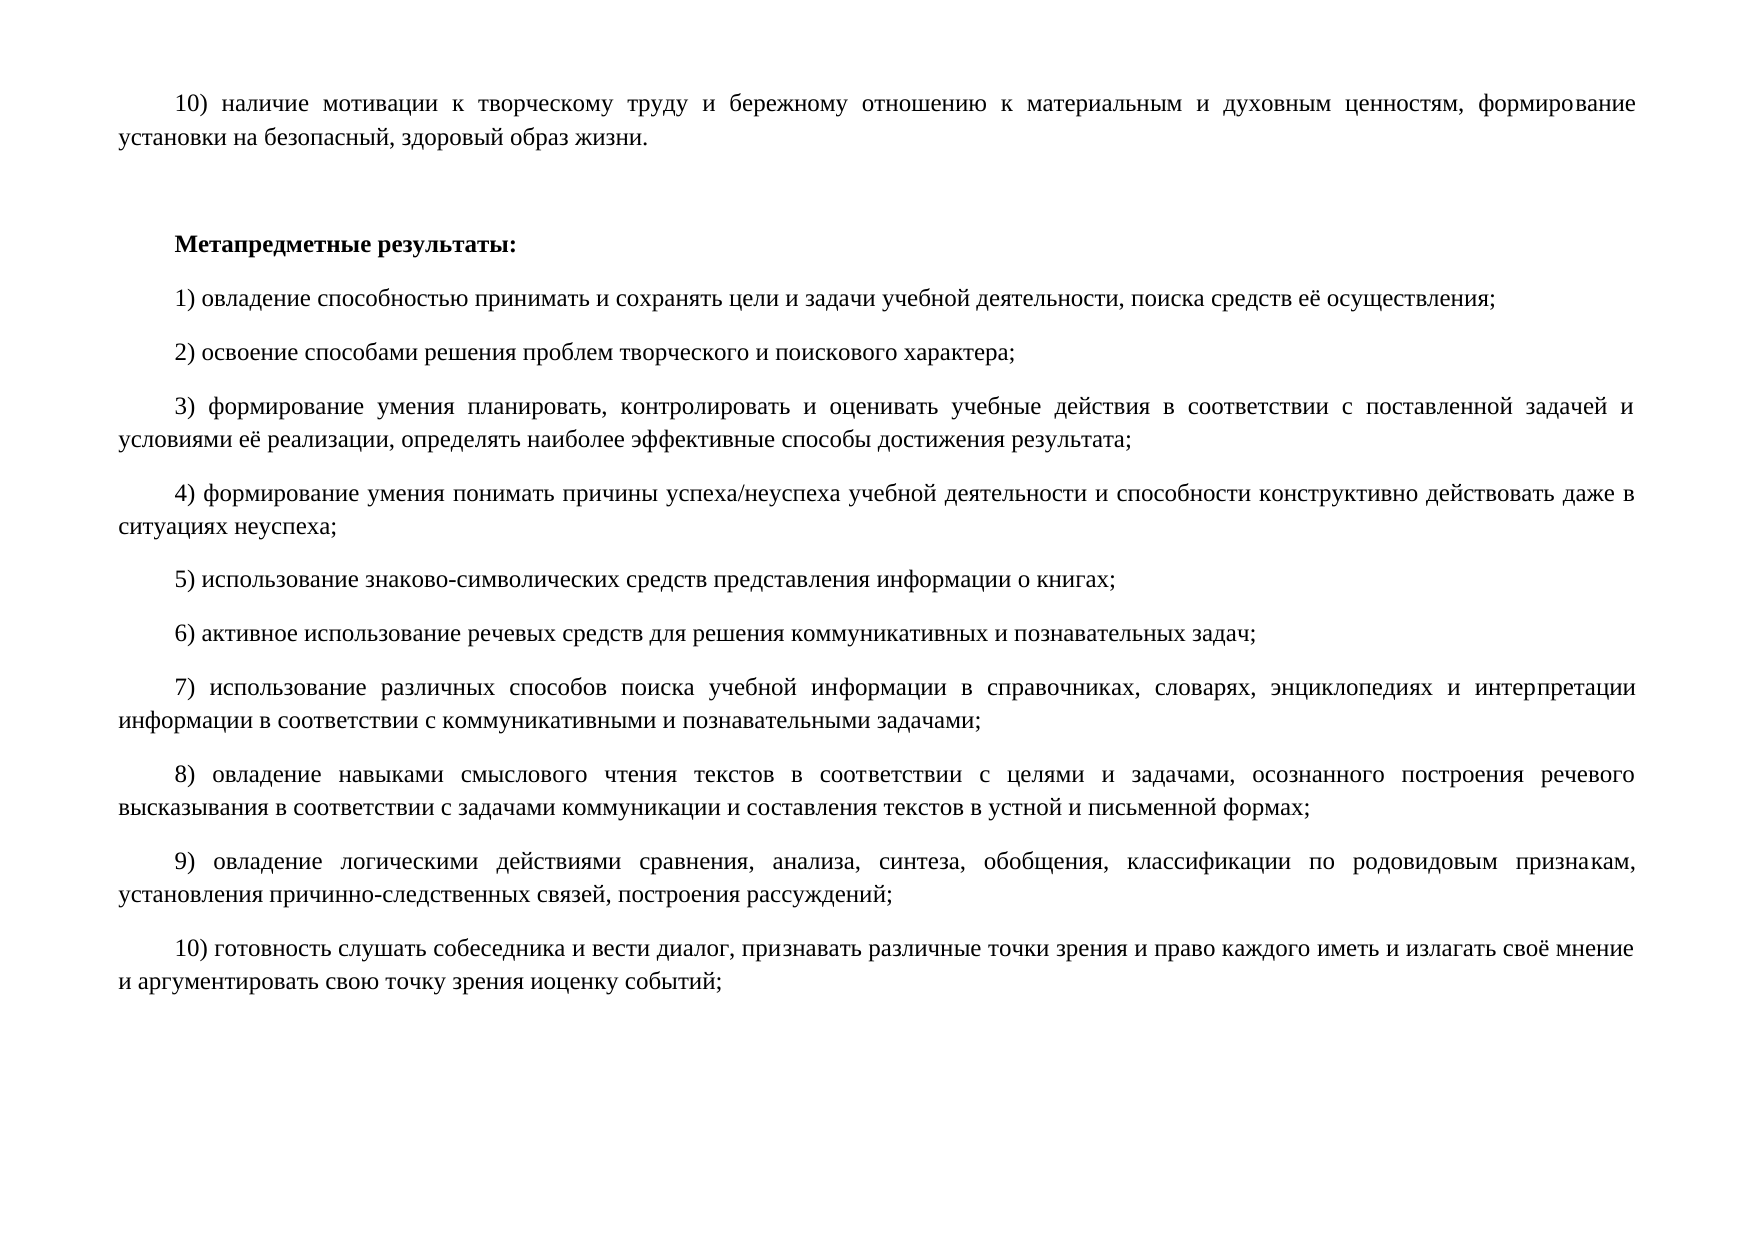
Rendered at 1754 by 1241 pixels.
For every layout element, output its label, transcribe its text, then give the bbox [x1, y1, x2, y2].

text 10) наличие мотивации к творческому труду и бережному отношению к материальным и духовным ценностям, формирование установки на безопасный, здоровый образ жизни. [118, 88, 1636, 150]
text 2) освоение способами решения проблем творческого и поискового характера; [118, 337, 1636, 366]
text Метапредметные результаты: [118, 229, 1636, 258]
text 7) использование различных способов поиска учебной информации в справочниках, словарях, энциклопедиях и интерпретации информации в соответствии с коммуникативными и познавательными задачами; [118, 672, 1636, 734]
text 6) активное использование речевых средств для решения коммуникативных и познавательных задач; [118, 618, 1636, 647]
text 10) готовность слушать собеседника и вести диалог, признавать различные точки зрения и право каждого иметь и излагать своё мнение и аргументировать свою точку зрения иоценку событий; [118, 933, 1636, 995]
text 3) формирование умения планировать, контролировать и оценивать учебные действия в соответствии с поставленной задачей и условиями её реализации, определять наиболее эффективные способы достижения результата; [118, 391, 1636, 453]
text 9) овладение логическими действиями сравнения, анализа, синтеза, обобщения, классификации по родовидовым признакам, установления причинно-следственных связей, построения рассуждений; [118, 846, 1636, 908]
text 1) овладение способностью принимать и сохранять цели и задачи учебной деятельности, поиска средств её осуществления; [118, 283, 1636, 312]
text 8) овладение навыками смыслового чтения текстов в соответствии с целями и задачами, осознанного построения речевого высказывания в соответствии с задачами коммуникации и составления текстов в устной и письменной формах; [118, 759, 1636, 821]
text 4) формирование умения понимать причины успеха/неуспеха учебной деятельности и способности конструктивно действовать даже в ситуациях неуспеха; [118, 478, 1636, 539]
text 5) использование знаково-символических средств представления информации о книгах; [118, 564, 1636, 593]
